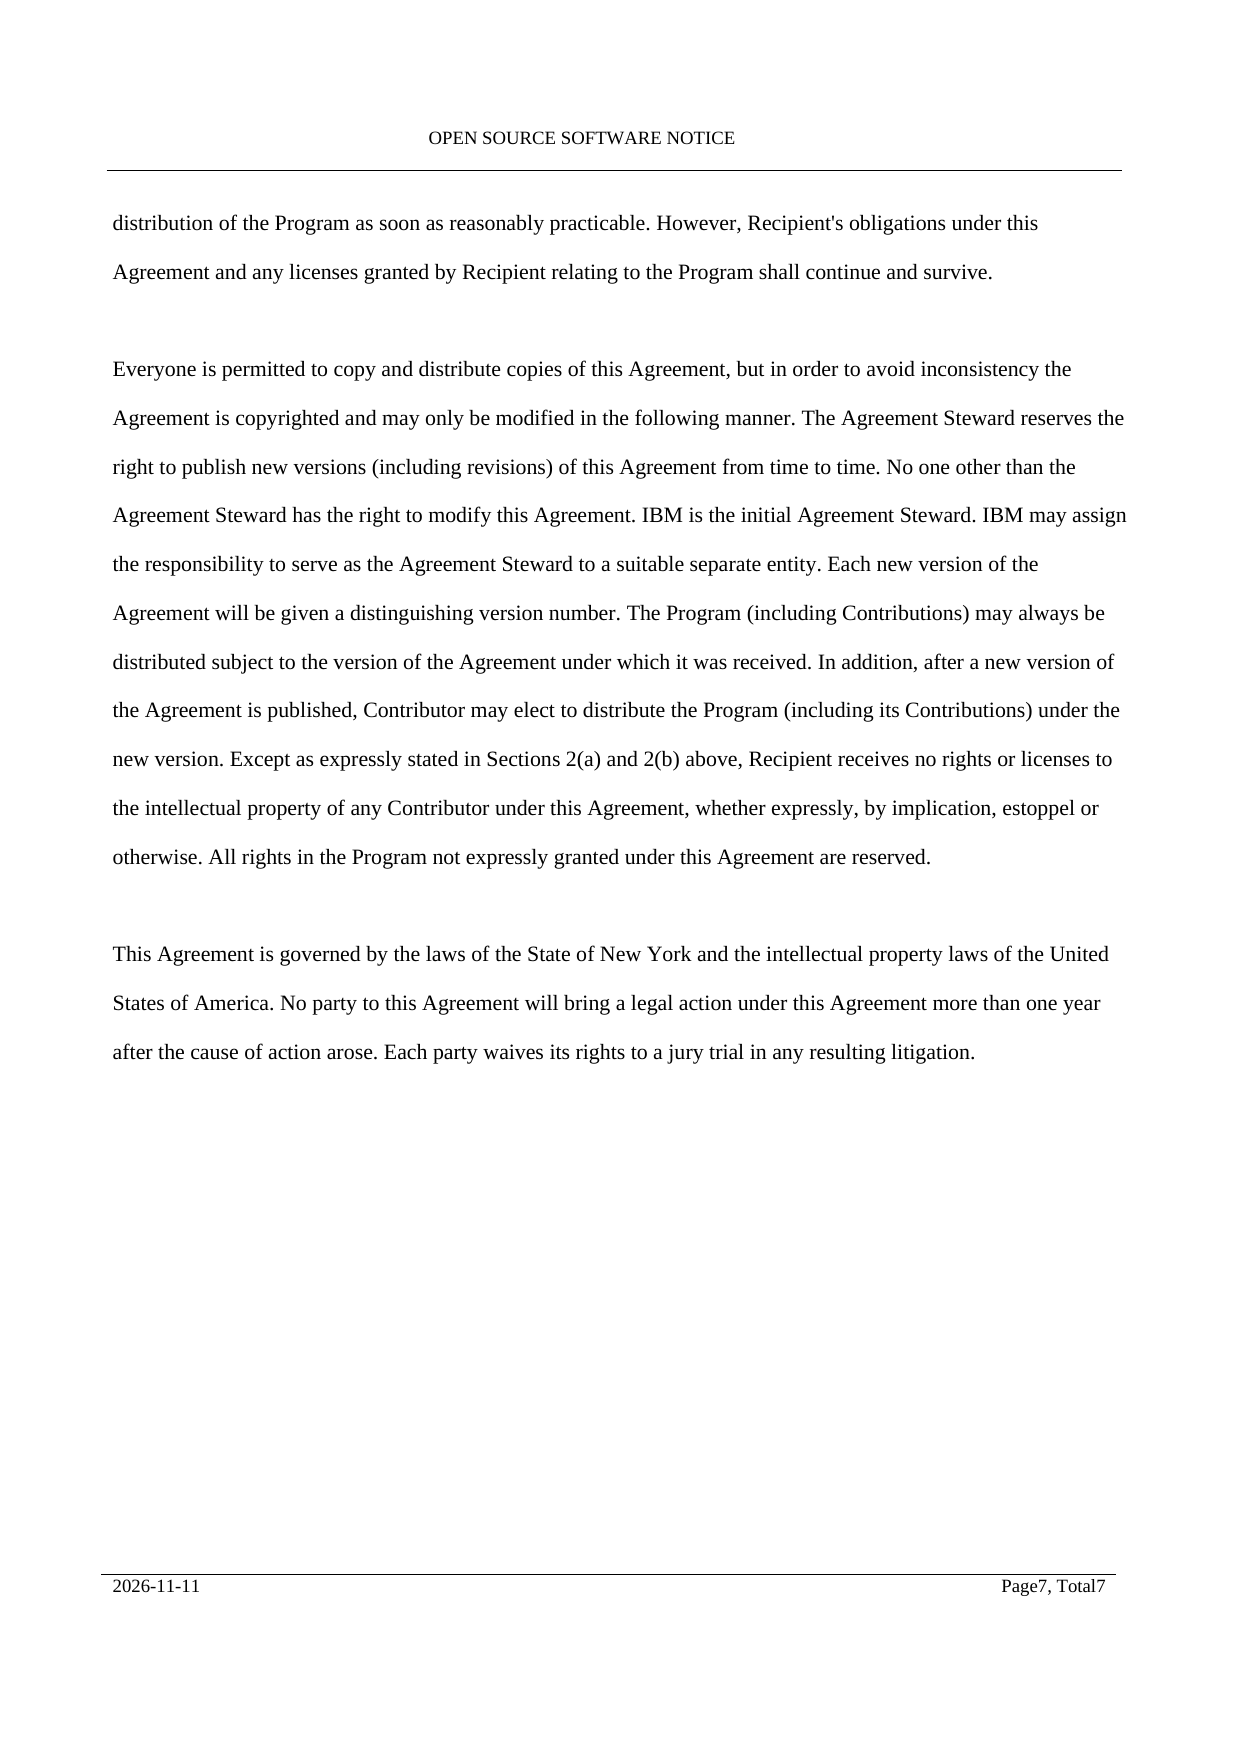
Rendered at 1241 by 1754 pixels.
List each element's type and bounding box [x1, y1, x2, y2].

text [112, 206, 1128, 1068]
